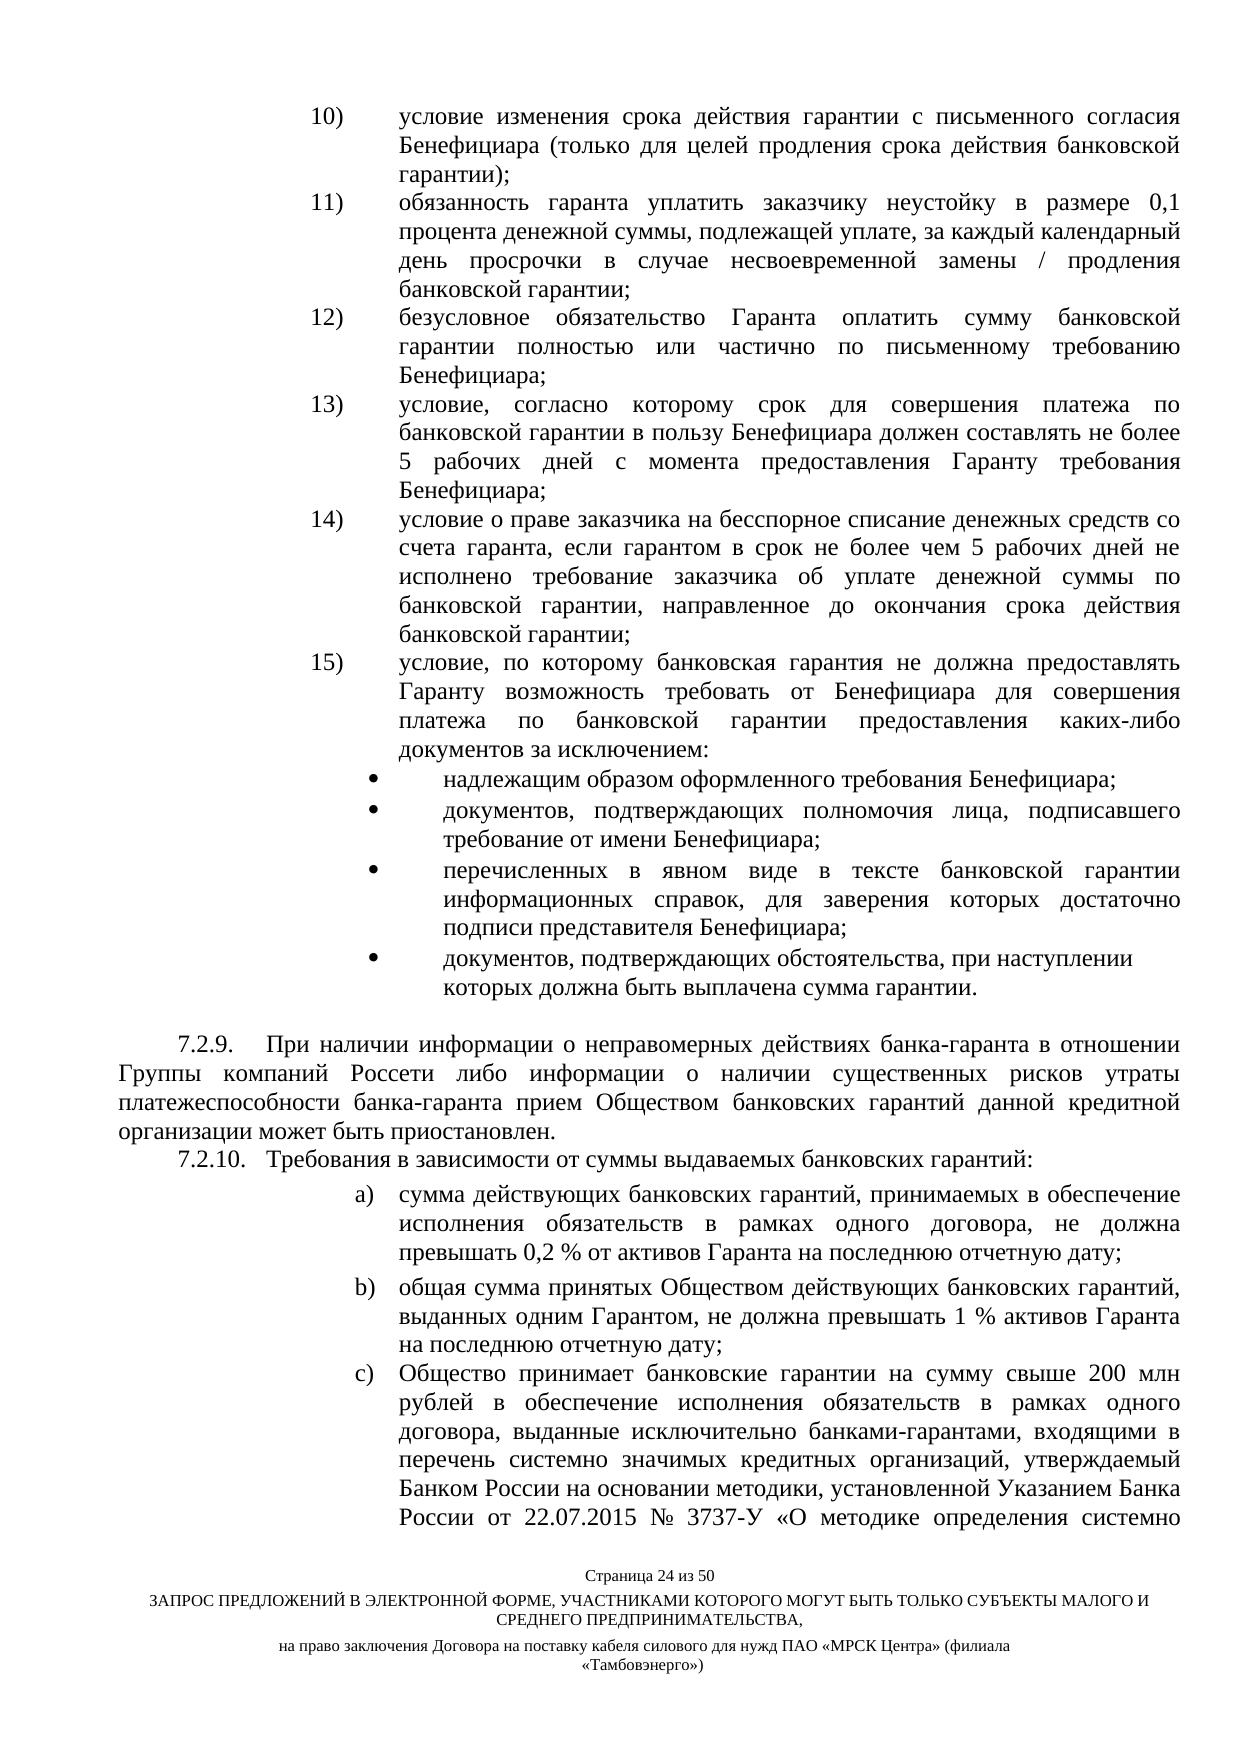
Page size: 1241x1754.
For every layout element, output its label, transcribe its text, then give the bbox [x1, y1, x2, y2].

list условие изменения срока действия гарантии с письменного согласия Бенефициара (только для целей продления срока действия банковской гарантии); [310, 101, 1181, 187]
list При наличии информации о неправомерных действиях банка-гаранта в отношении Группы компаний Россети либо информации о наличии существенных рисков утраты платежеспособности банка-гаранта прием Обществом банковских гарантий данной кредитной организации может быть приостановлен. [118, 1029, 1181, 1144]
list надлежащим образом оформленного требования Бенефициара; [369, 764, 1181, 793]
list обязанность гаранта уплатить заказчику неустойку в размере 0,1 процента денежной суммы, подлежащей уплате, за каждый календарный день просрочки в случае несвоевременной замены / продления банковской гарантии; [310, 187, 1181, 302]
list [354, 1358, 1181, 1531]
list документов, подтверждающих обстоятельства, при наступлении которых должна быть выплачена сумма гарантии. [369, 943, 1181, 1001]
list общая сумма принятых Обществом действующих банковских гарантий, выданных одним Гарантом, не должна превышать 1 % активов Гаранта на последнюю отчетную дату; [354, 1272, 1181, 1358]
list Требования в зависимости от суммы выдаваемых банковских гарантий: [118, 1144, 1181, 1173]
list условие, согласно которому срок для совершения платежа по банковской гарантии в пользу Бенефициара должен составлять не более 5 рабочих дней с момента предоставления Гаранту требования Бенефициара; [310, 389, 1181, 504]
list документов, подтверждающих полномочия лица, подписавшего требование от имени Бенефициара; [369, 795, 1181, 853]
list безусловное обязательство Гаранта оплатить сумму банковской гарантии полностью или частично по письменному требованию Бенефициара; [310, 302, 1181, 389]
list сумма действующих банковских гарантий, принимаемых в обеспечение исполнения обязательств в рамках одного договора, не должна превышать 0,2 % от активов Гаранта на последнюю отчетную дату; [354, 1179, 1181, 1266]
list условие о праве заказчика на бесспорное списание денежных средств со счета гаранта, если гарантом в срок не более чем 5 рабочих дней не исполнено требование заказчика об уплате денежной суммы по банковской гарантии, направленное до окончания срока действия банковской гарантии; [310, 504, 1181, 647]
list перечисленных в явном виде в тексте банковской гарантии информационных справок, для заверения которых достаточно подписи представителя Бенефициара; [369, 855, 1181, 941]
list условие, по которому банковская гарантия не должна предоставлять Гаранту возможность требовать от Бенефициара для совершения платежа по банковской гарантии предоставления каких-либо документов за исключением: [310, 647, 1181, 762]
